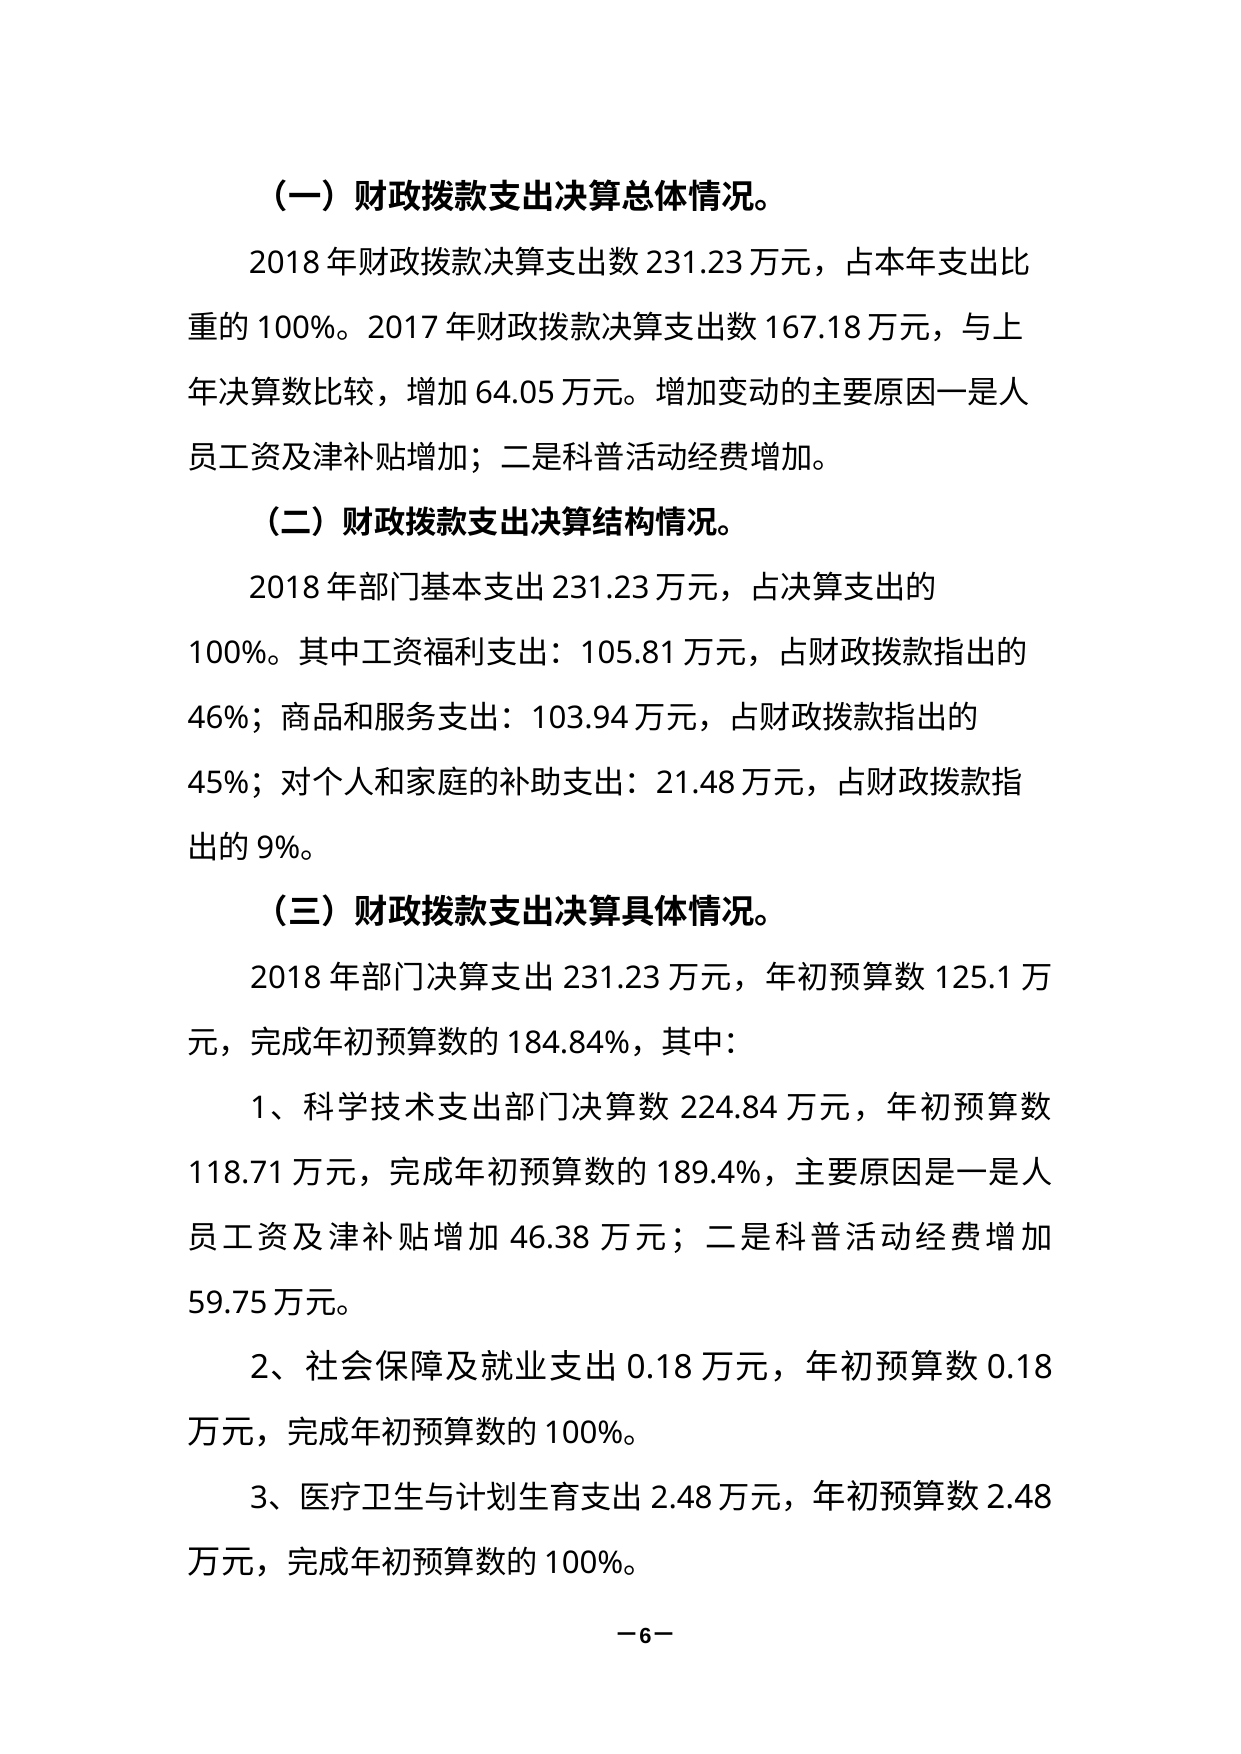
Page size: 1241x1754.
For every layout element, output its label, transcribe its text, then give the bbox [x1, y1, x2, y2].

text 2018年财政拨款决算支出数231.23万元，占本年支出比重的100%。2017年财政拨款决算支出数167.18万元，与上年决算数比较，增加64.05万元。增加变动的主要原因一是人员工资及津补贴增加；二是科普活动经费增加。 [187, 227, 1053, 487]
text （三）财政拨款支出决算具体情况。 [187, 877, 1053, 942]
text 2018年部门决算支出231.23万元，年初预算数125.1万元，完成年初预算数的184.84%，其中： [187, 942, 1053, 1072]
text （二）财政拨款支出决算结构情况。 [187, 487, 1053, 552]
text 3、医疗卫生与计划生育支出2.48万元，年初预算数2.48万元，完成年初预算数的100%。 [187, 1462, 1053, 1592]
text 1、科学技术支出部门决算数224.84万元，年初预算数118.71万元，完成年初预算数的189.4%，主要原因是一是人员工资及津补贴增加46.38万元；二是科普活动经费增加59.75万元。 [187, 1072, 1053, 1332]
text （一）财政拨款支出决算总体情况。 [187, 162, 1053, 227]
text 2018年部门基本支出231.23万元，占决算支出的100%。其中工资福利支出：105.81万元，占财政拨款指出的46%；商品和服务支出：103.94万元，占财政拨款指出的45%；对个人和家庭的补助支出：21.48万元，占财政拨款指出的9%。 [187, 552, 1053, 877]
text 2、社会保障及就业支出0.18万元，年初预算数0.18万元，完成年初预算数的100%。 [187, 1332, 1053, 1462]
